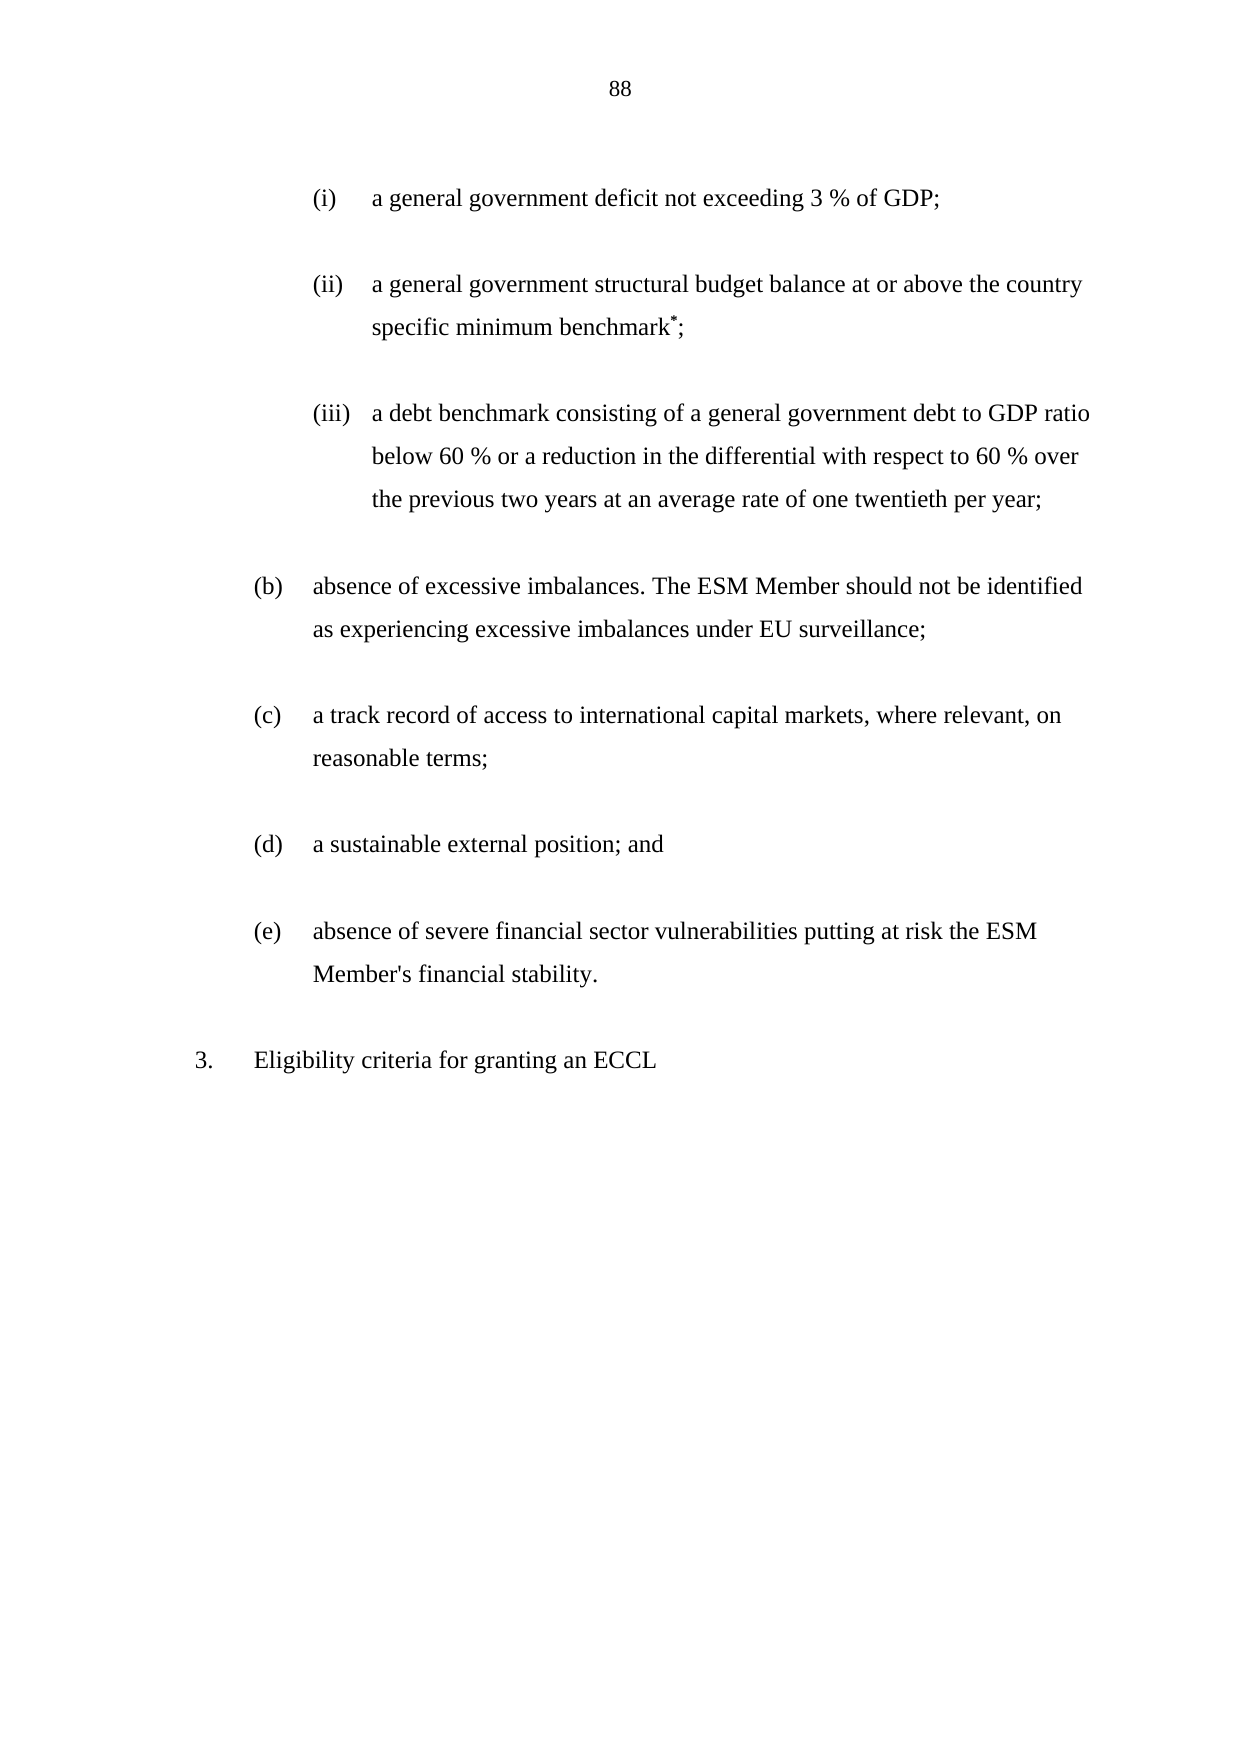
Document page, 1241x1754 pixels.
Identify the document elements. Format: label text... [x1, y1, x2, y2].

text (i) a general government deficit not exceeding 3 % of GDP; [313, 183, 1105, 211]
text 3. Eligibility criteria for granting an ECCL [194, 1045, 1105, 1074]
text (iii) a debt benchmark consisting of a general government debt to GDP ratio below 60 % or a reduction in the differential with respect to 60 % over the previous two years at an average rate of one twentieth per year; [313, 398, 1105, 513]
text (b) absence of excessive imbalances. The ESM Member should not be identified as experiencing excessive imbalances under EU surveillance; [253, 571, 1105, 643]
text (e) absence of severe financial sector vulnerabilities putting at risk the ESM Member's financial stability. [253, 916, 1105, 988]
text (ii) a general government structural budget balance at or above the country specific minimum benchmark*; [313, 269, 1105, 341]
text (d) a sustainable external position; and [253, 829, 1105, 858]
text (c) a track record of access to international capital markets, where relevant, on reasonable terms; [253, 700, 1105, 772]
